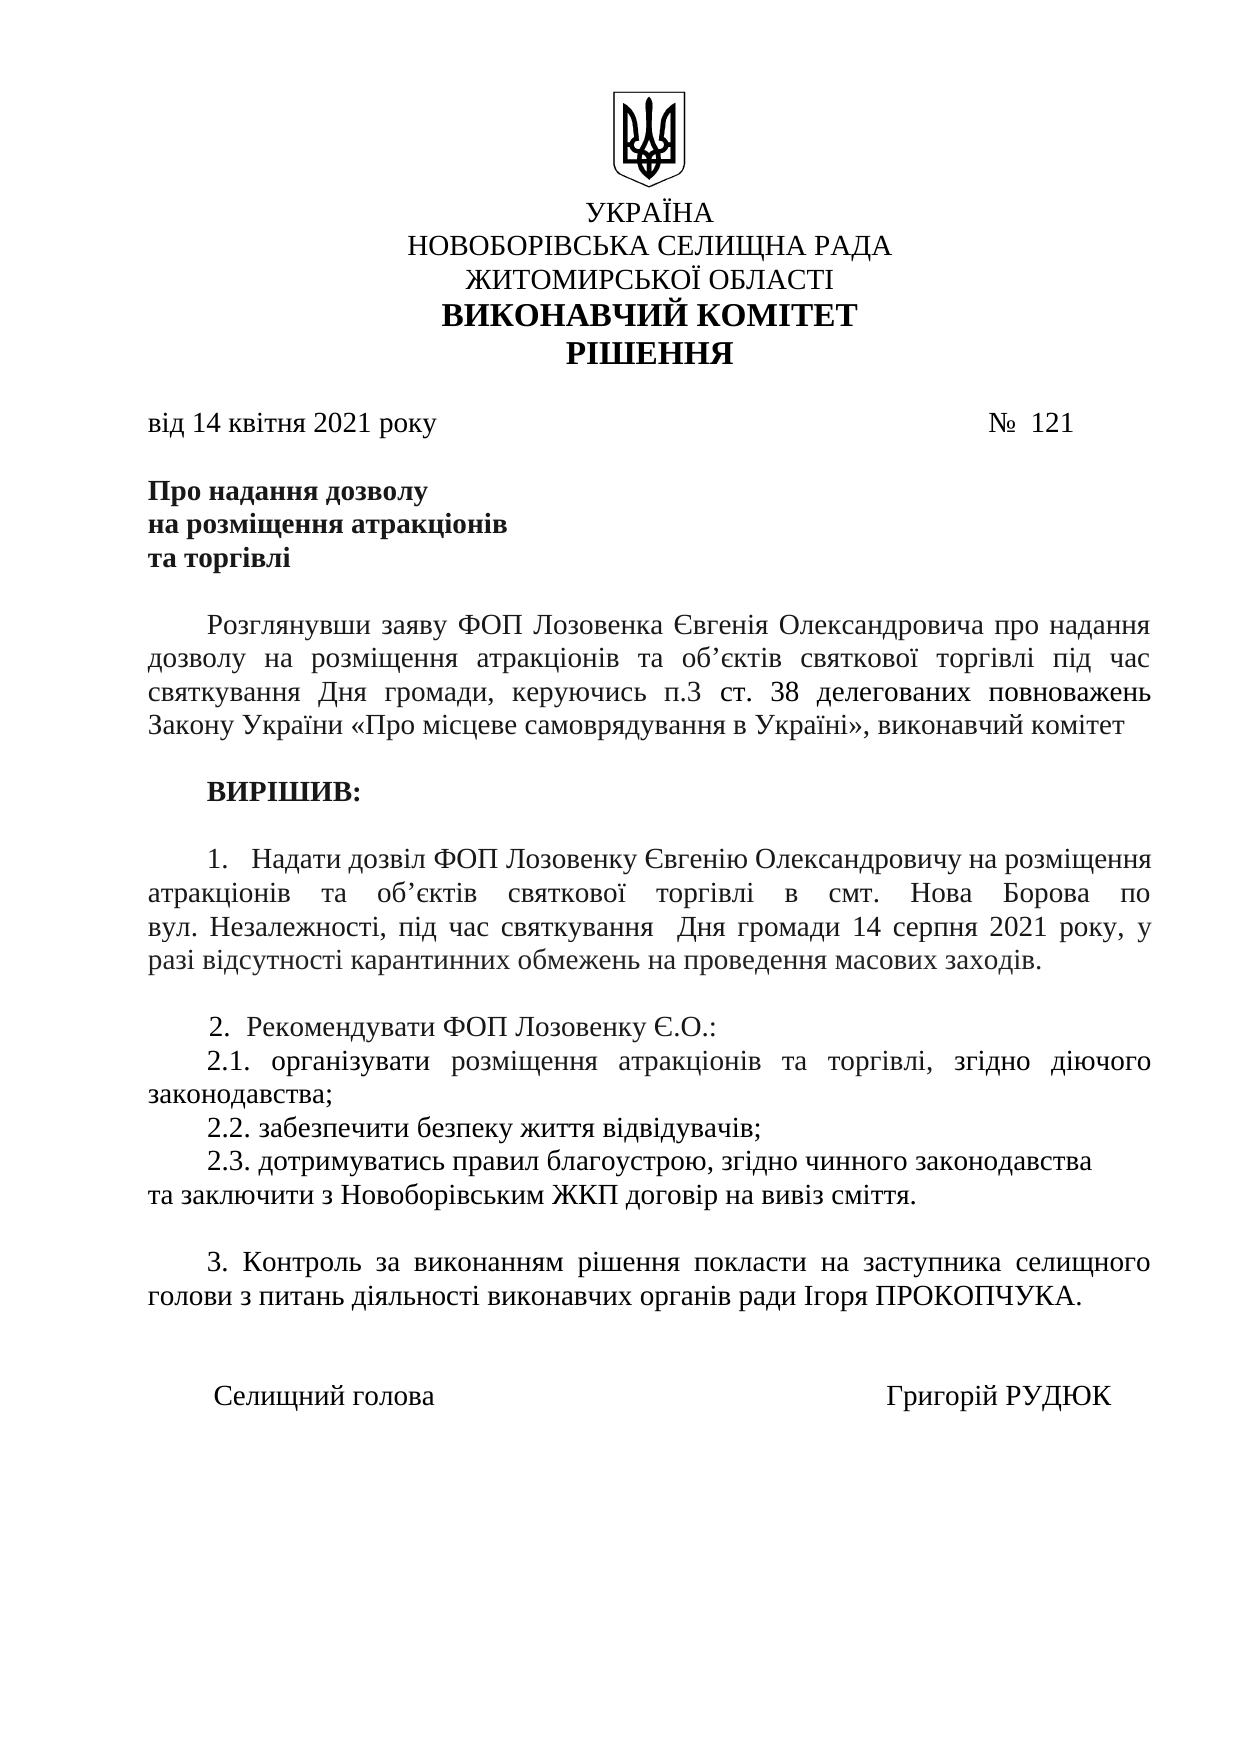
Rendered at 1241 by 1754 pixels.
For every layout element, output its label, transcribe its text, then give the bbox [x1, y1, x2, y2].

text 3. Контроль за виконанням рішення покласти на заступника селищного голови з питань діяльності виконавчих органів ради Ігоря ПРОКОПЧУКА. [148, 1244, 1152, 1311]
list дотримуватись правил благоустрою, згідно чинного законодавства [207, 1143, 1152, 1177]
text та заключити з Новоборівським ЖКП договір на вивіз сміття. [148, 1177, 1152, 1211]
text Селищний голова Григорій РУДЮК [148, 1378, 1152, 1412]
text на розміщення атракціонів [148, 506, 1152, 540]
text та торгівлі [148, 540, 1152, 573]
text ЖИТОМИРСЬКОЇ ОБЛАСТІ [148, 262, 1152, 295]
text від 14 квітня 2021 року № 121 [148, 406, 1152, 439]
text РІШЕННЯ [148, 334, 1152, 372]
picture [606, 88, 693, 195]
text УКРАЇНА [148, 195, 1152, 228]
text ВИРІШИВ: [148, 774, 1152, 808]
list Рекомендувати ФОП Лозовенку Є.О.: [208, 1009, 1152, 1043]
list організувати розміщення атракціонів та торгівлі, згідно діючого законодавства; [148, 1043, 1152, 1110]
list Надати дозвіл ФОП Лозовенку Євгенію Олександровичу на розміщення атракціонів та об’єктів святкової торгівлі в смт. Нова Борова по вул. Незалежності, під час святкування Дня громади 14 серпня 2021 року, у разі відсутності карантинних обмежень на проведення масових заходів. [148, 842, 1152, 976]
text Про надання дозволу [148, 473, 1152, 506]
text Розглянувши заяву ФОП Лозовенка Євгенія Олександровича про надання дозволу на розміщення атракціонів та об’єктів святкової торгівлі під час святкування Дня громади, керуючись п.3 ст. 38 делегованих повноважень Закону України «Про місцеве самоврядування в Україні», виконавчий комітет [148, 607, 1152, 741]
text НОВОБОРІВСЬКА СЕЛИЩНА РАДА [148, 228, 1152, 262]
list забезпечити безпеку життя відвідувачів; [207, 1110, 1152, 1143]
text ВИКОНАВЧИЙ КОМІТЕТ [148, 295, 1152, 334]
